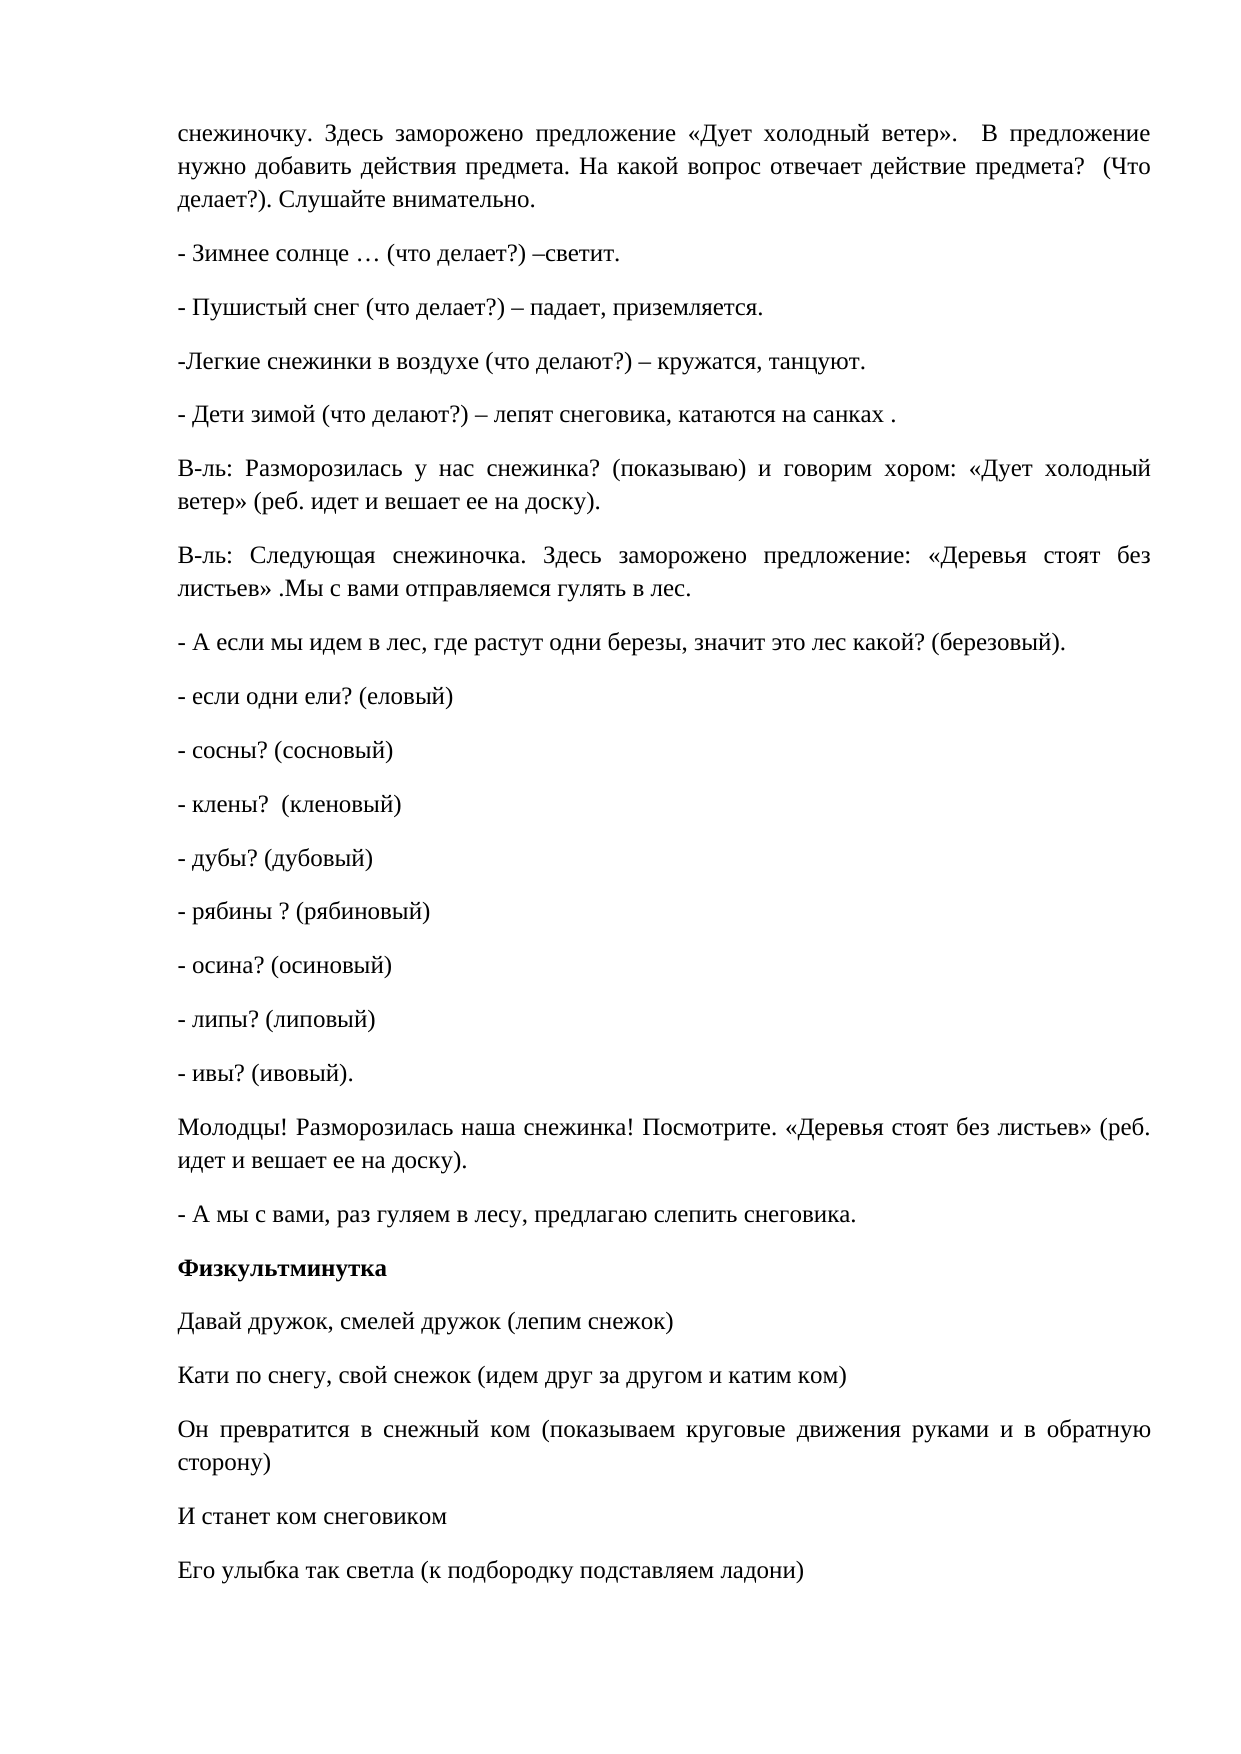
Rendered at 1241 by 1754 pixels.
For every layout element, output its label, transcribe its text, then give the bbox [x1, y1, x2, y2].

text - Дети зимой (что делают?) – лепят снеговика, катаются на санках . [177, 399, 1152, 428]
text Его улыбка так светла (к подбородку подставляем ладони) [177, 1555, 1152, 1584]
text В-ль: Следующая снежиночка. Здесь заморожено предложение: «Деревья стоят без листьев» .Мы с вами отправляемся гулять в лес. [177, 540, 1152, 602]
text - А мы с вами, раз гуляем в лесу, предлагаю слепить снеговика. [177, 1199, 1152, 1227]
text - если одни ели? (еловый) [177, 681, 1152, 710]
text Физкультминутка [177, 1253, 1152, 1281]
text - сосны? (сосновый) [177, 735, 1152, 764]
text - Зимнее солнце … (что делает?) –светит. [177, 238, 1152, 267]
text - липы? (липовый) [177, 1004, 1152, 1033]
text -Легкие снежинки в воздухе (что делают?) – кружатся, танцуют. [177, 346, 1152, 374]
text Кати по снегу, свой снежок (идем друг за другом и катим ком) [177, 1360, 1152, 1389]
text Давай дружок, смелей дружок (лепим снежок) [177, 1306, 1152, 1335]
text В-ль: Разморозилась у нас снежинка? (показываю) и говорим хором: «Дует холодный ветер» (реб. идет и вешает ее на доску). [177, 453, 1152, 515]
text И станет ком снеговиком [177, 1501, 1152, 1530]
text - дубы? (дубовый) [177, 843, 1152, 871]
text - ивы? (ивовый). [177, 1058, 1152, 1087]
text - А если мы идем в лес, где растут одни березы, значит это лес какой? (березовый). [177, 627, 1152, 656]
text - Пушистый снег (что делает?) – падает, приземляется. [177, 292, 1152, 321]
text - рябины ? (рябиновый) [177, 896, 1152, 925]
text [177, 118, 1152, 213]
text Он превратится в снежный ком (показываем круговые движения руками и в обратную сторону) [177, 1414, 1152, 1476]
text Молодцы! Разморозилась наша снежинка! Посмотрите. «Деревья стоят без листьев» (реб. идет и вешает ее на доску). [177, 1112, 1152, 1174]
text - клены? (кленовый) [177, 789, 1152, 817]
text - осина? (осиновый) [177, 950, 1152, 979]
